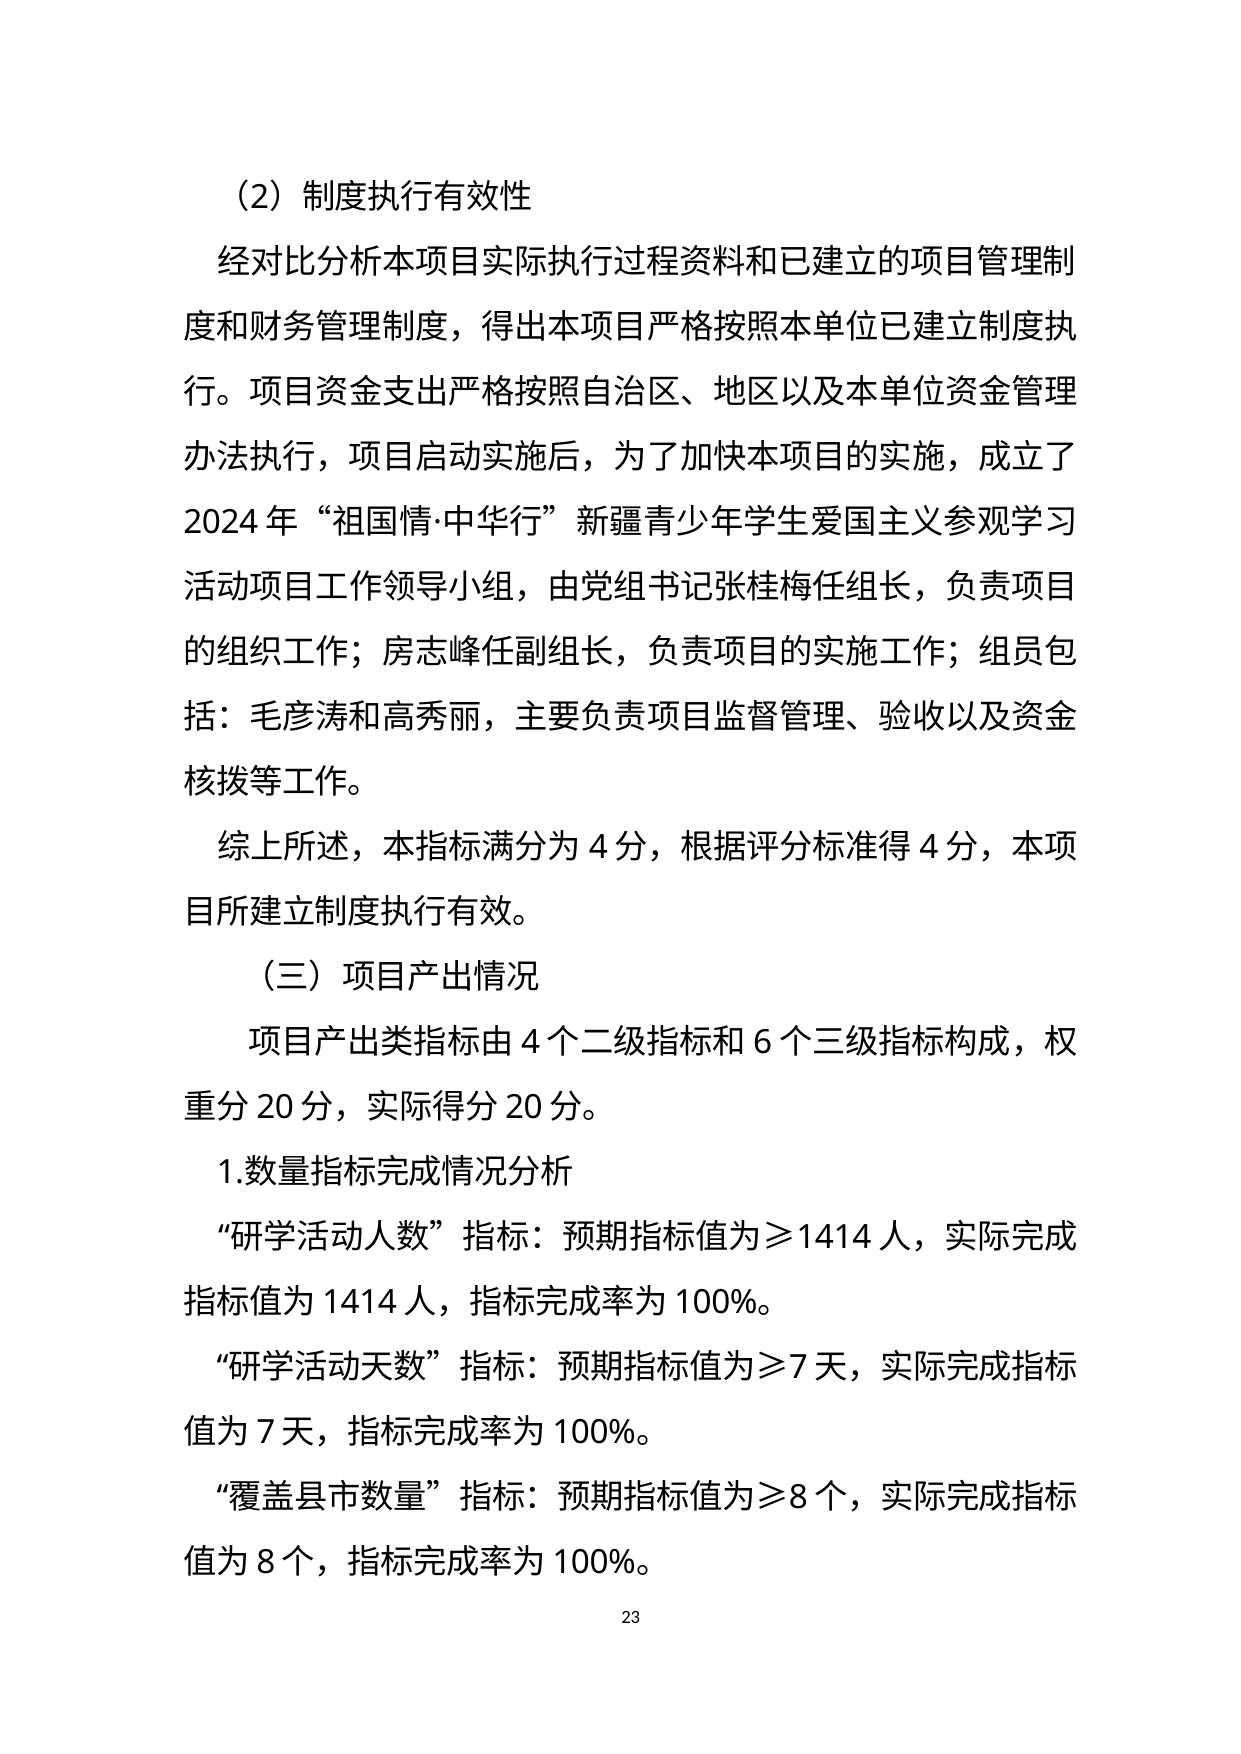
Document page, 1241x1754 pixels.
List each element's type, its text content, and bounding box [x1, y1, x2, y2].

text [183, 1007, 1078, 1592]
text （三）项目产出情况 [183, 942, 1078, 1007]
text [183, 162, 1078, 942]
